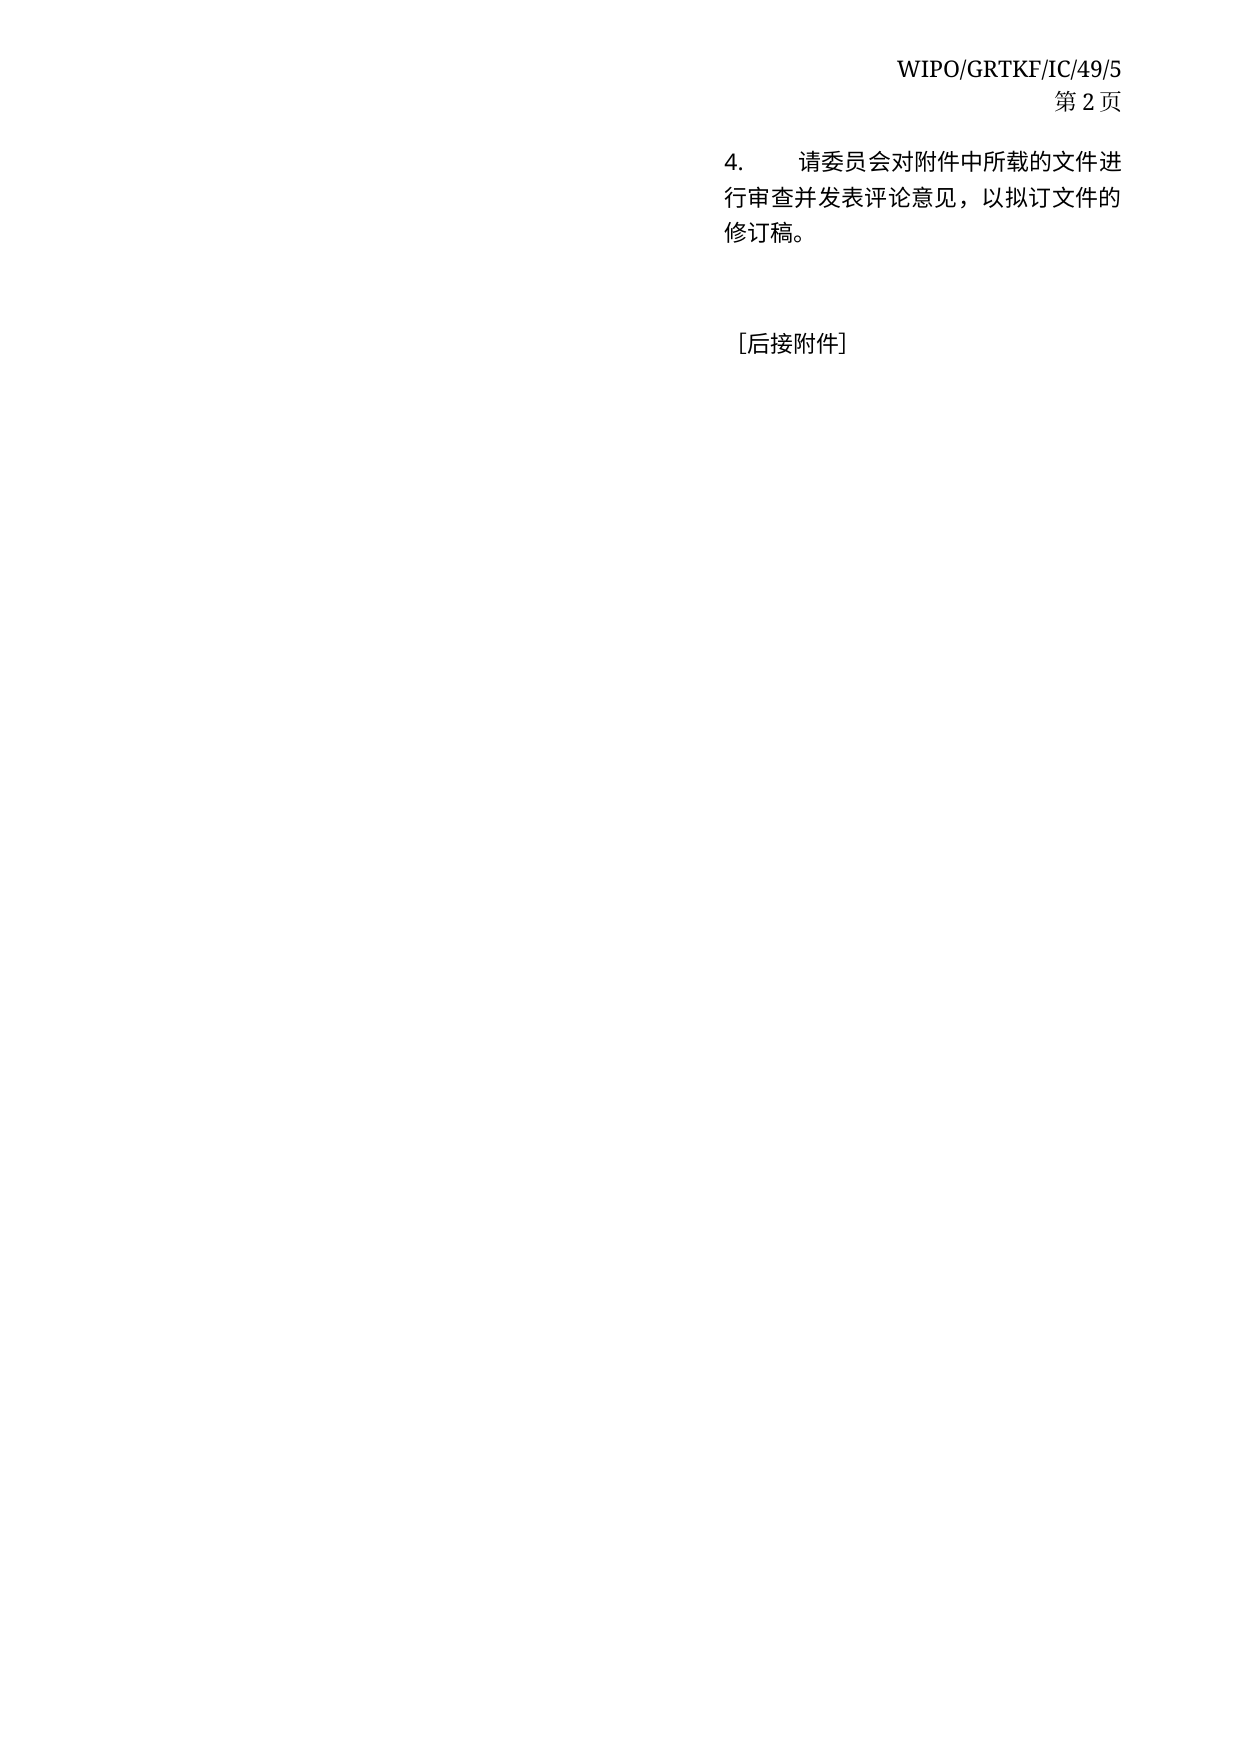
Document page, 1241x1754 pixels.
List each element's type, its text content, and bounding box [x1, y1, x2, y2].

text . 请委员会对附件中所载的文件进行审查并发表评论意见，以拟订文件的修订稿。 [724, 142, 1122, 249]
text ［后接附件］ [724, 324, 1122, 359]
